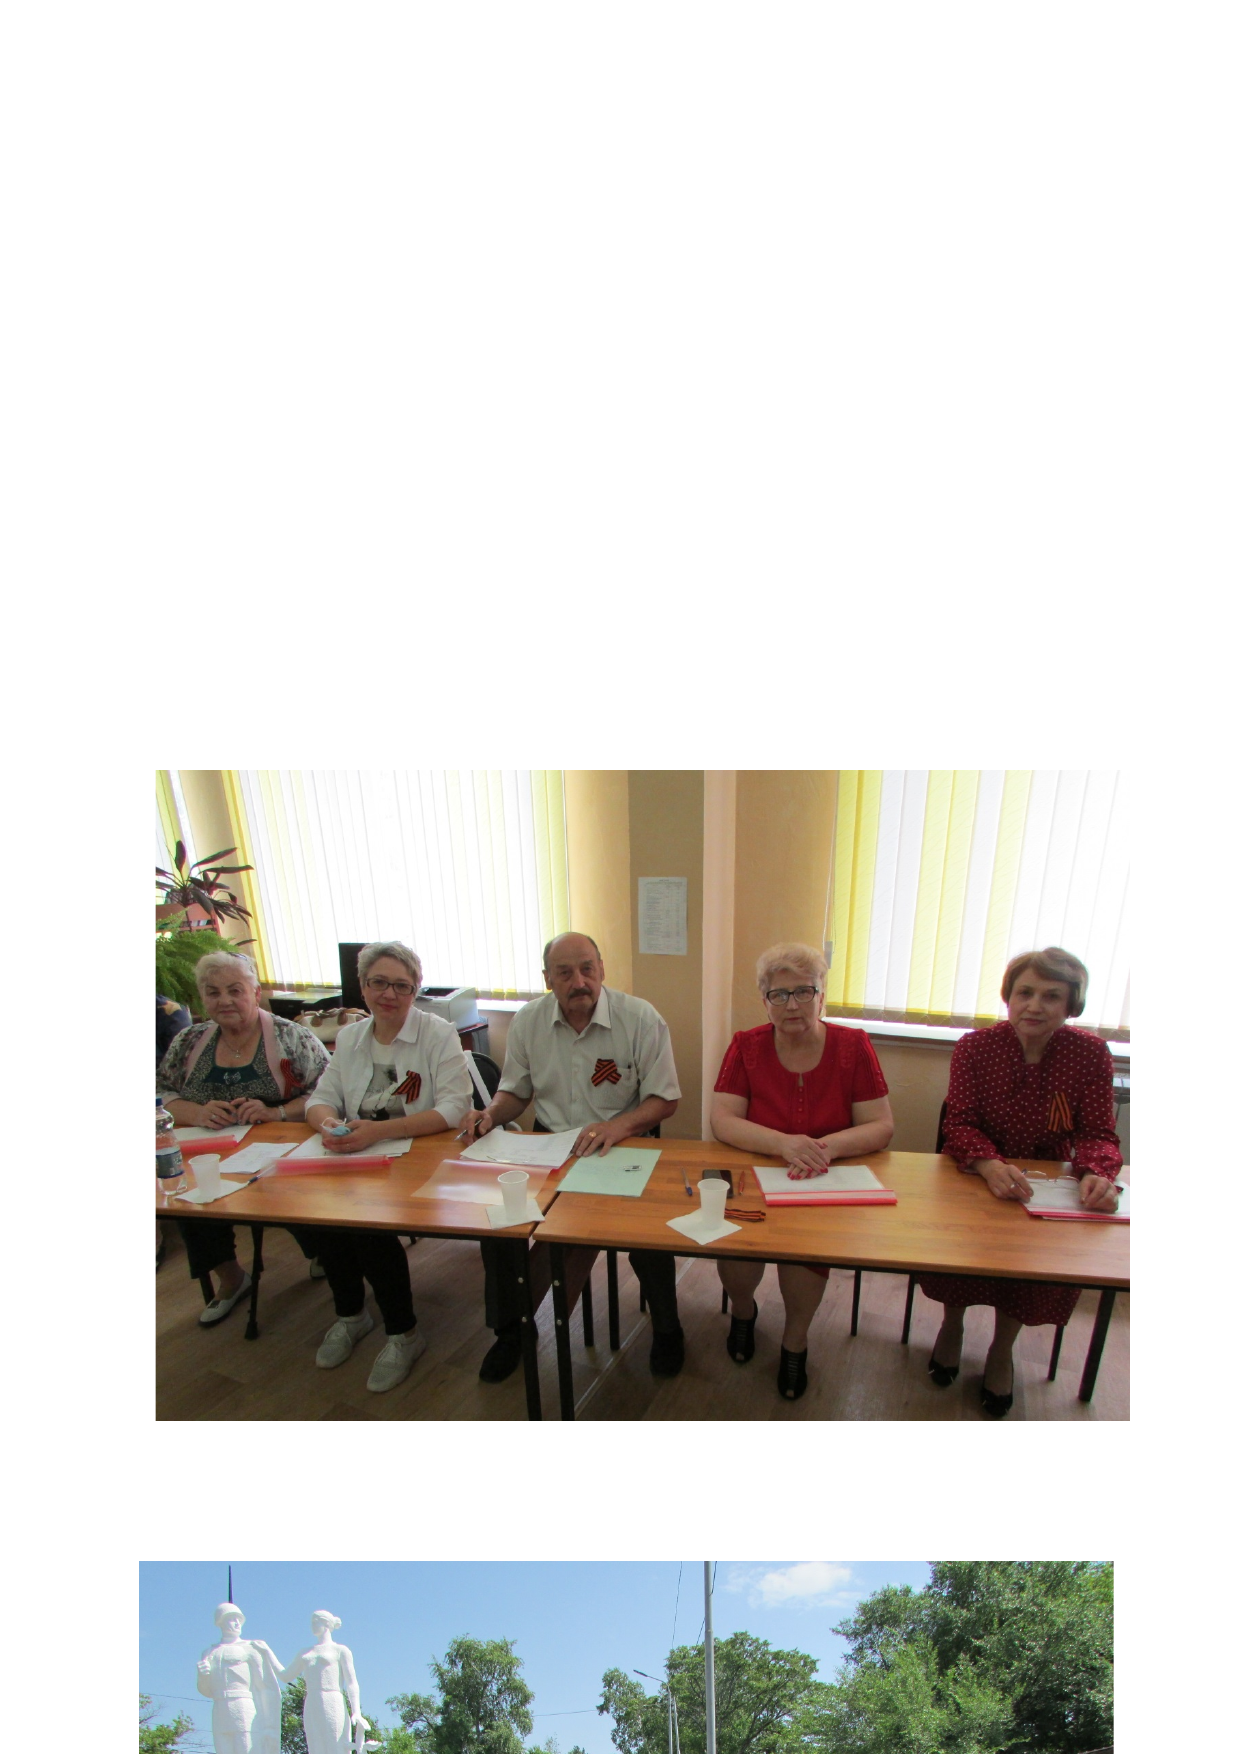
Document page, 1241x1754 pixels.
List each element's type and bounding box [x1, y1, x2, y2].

picture [155, 770, 1130, 1421]
picture [139, 1561, 1114, 1754]
